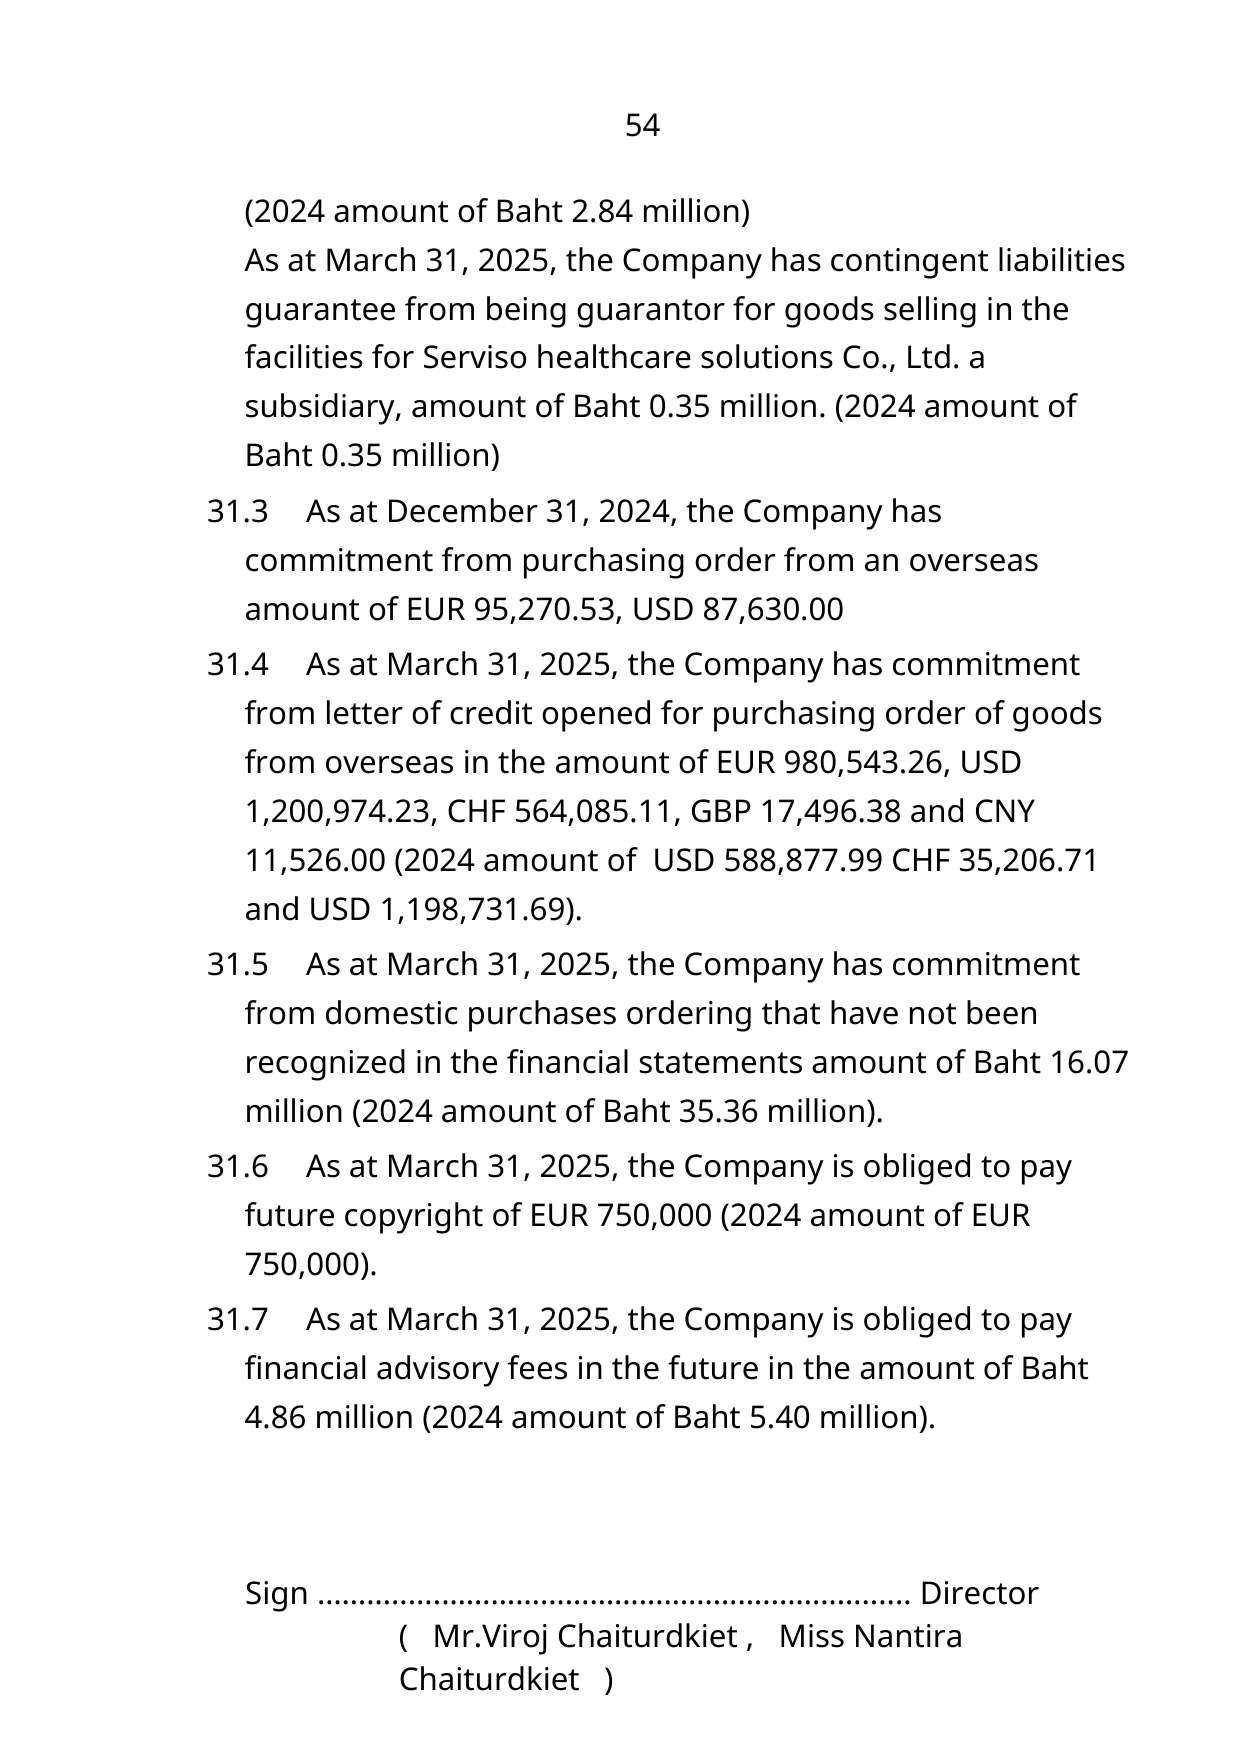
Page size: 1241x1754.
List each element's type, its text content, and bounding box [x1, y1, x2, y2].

list As at December 31, 2024, the Company has commitment from purchasing order from an overseas amount of EUR 95,270.53, USD 87,630.00 [207, 488, 1137, 629]
list (2024 amount of Baht 2.84 million) [244, 188, 1137, 231]
list As at March 31, 2025, the Company is obliged to pay future copyright of EUR 750,000 (2024 amount of EUR 750,000). [207, 1144, 1137, 1284]
list As at March 31, 2025, the Company has commitment from domestic purchases ordering that have not been recognized in the financial statements amount of Baht 16.07 million (2024 amount of Baht 35.36 million). [207, 942, 1137, 1131]
list As at March 31, 2025, the Company has contingent liabilities guarantee from being guarantor for goods selling in the facilities for Serviso healthcare solutions Co., Ltd. a subsidiary, amount of Baht 0.35 million. (2024 amount of Baht 0.35 million) [244, 237, 1137, 476]
list As at March 31, 2025, the Company is obliged to pay financial advisory fees in the future in the amount of Baht 4.86 million (2024 amount of Baht 5.40 million). [207, 1297, 1137, 1437]
list As at March 31, 2025, the Company has commitment from letter of credit opened for purchasing order of goods from overseas in the amount of EUR 980,543.26, USD 1,200,974.23, CHF 564,085.11, GBP 17,496.38 and CNY 11,526.00 (2024 amount of USD 588,877.99 CHF 35,206.71 and USD 1,198,731.69). [207, 642, 1137, 929]
